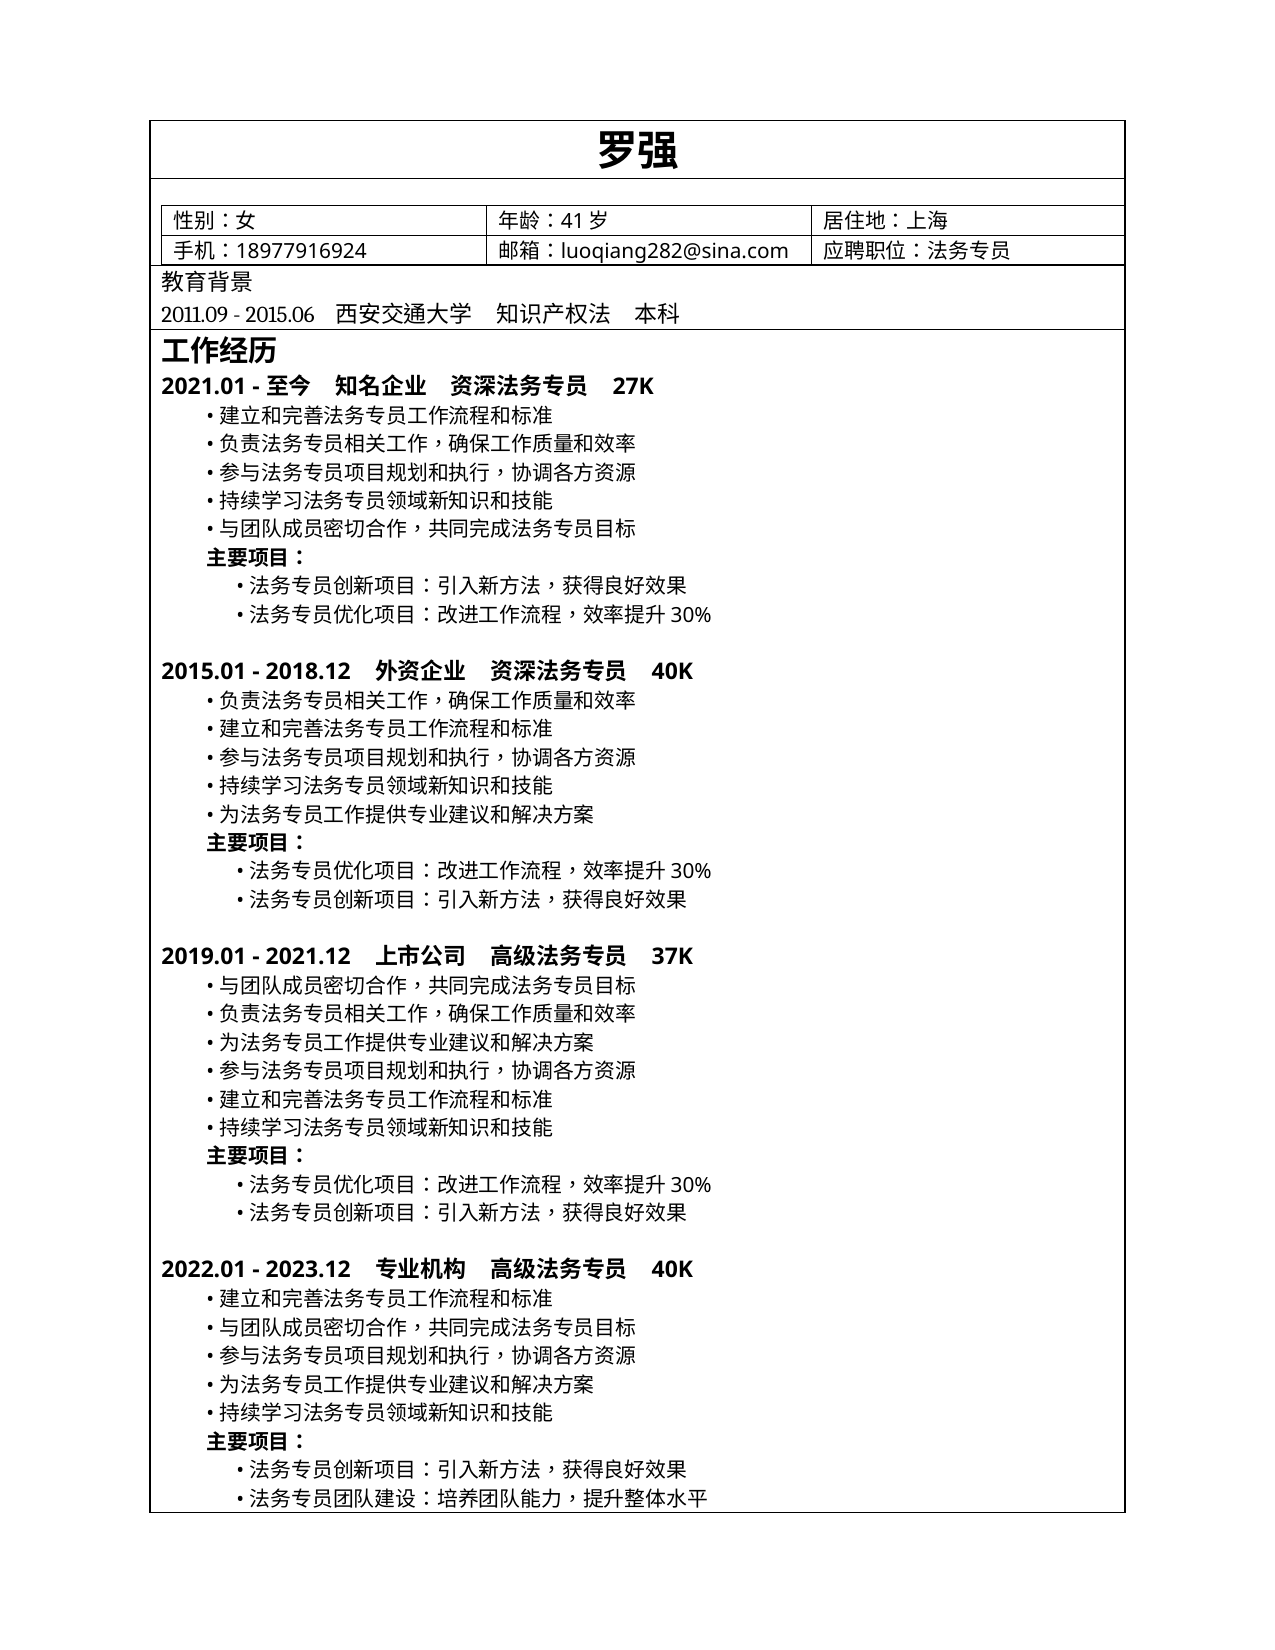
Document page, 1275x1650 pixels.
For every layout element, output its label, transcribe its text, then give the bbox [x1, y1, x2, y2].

table_header 罗强 [151, 121, 1124, 178]
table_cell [151, 330, 1124, 1512]
table_cell [151, 179, 1124, 265]
table_cell 教育背景 2011.09 - 2015.06 西安交通大学 知识产权法 本科 [151, 266, 1124, 329]
